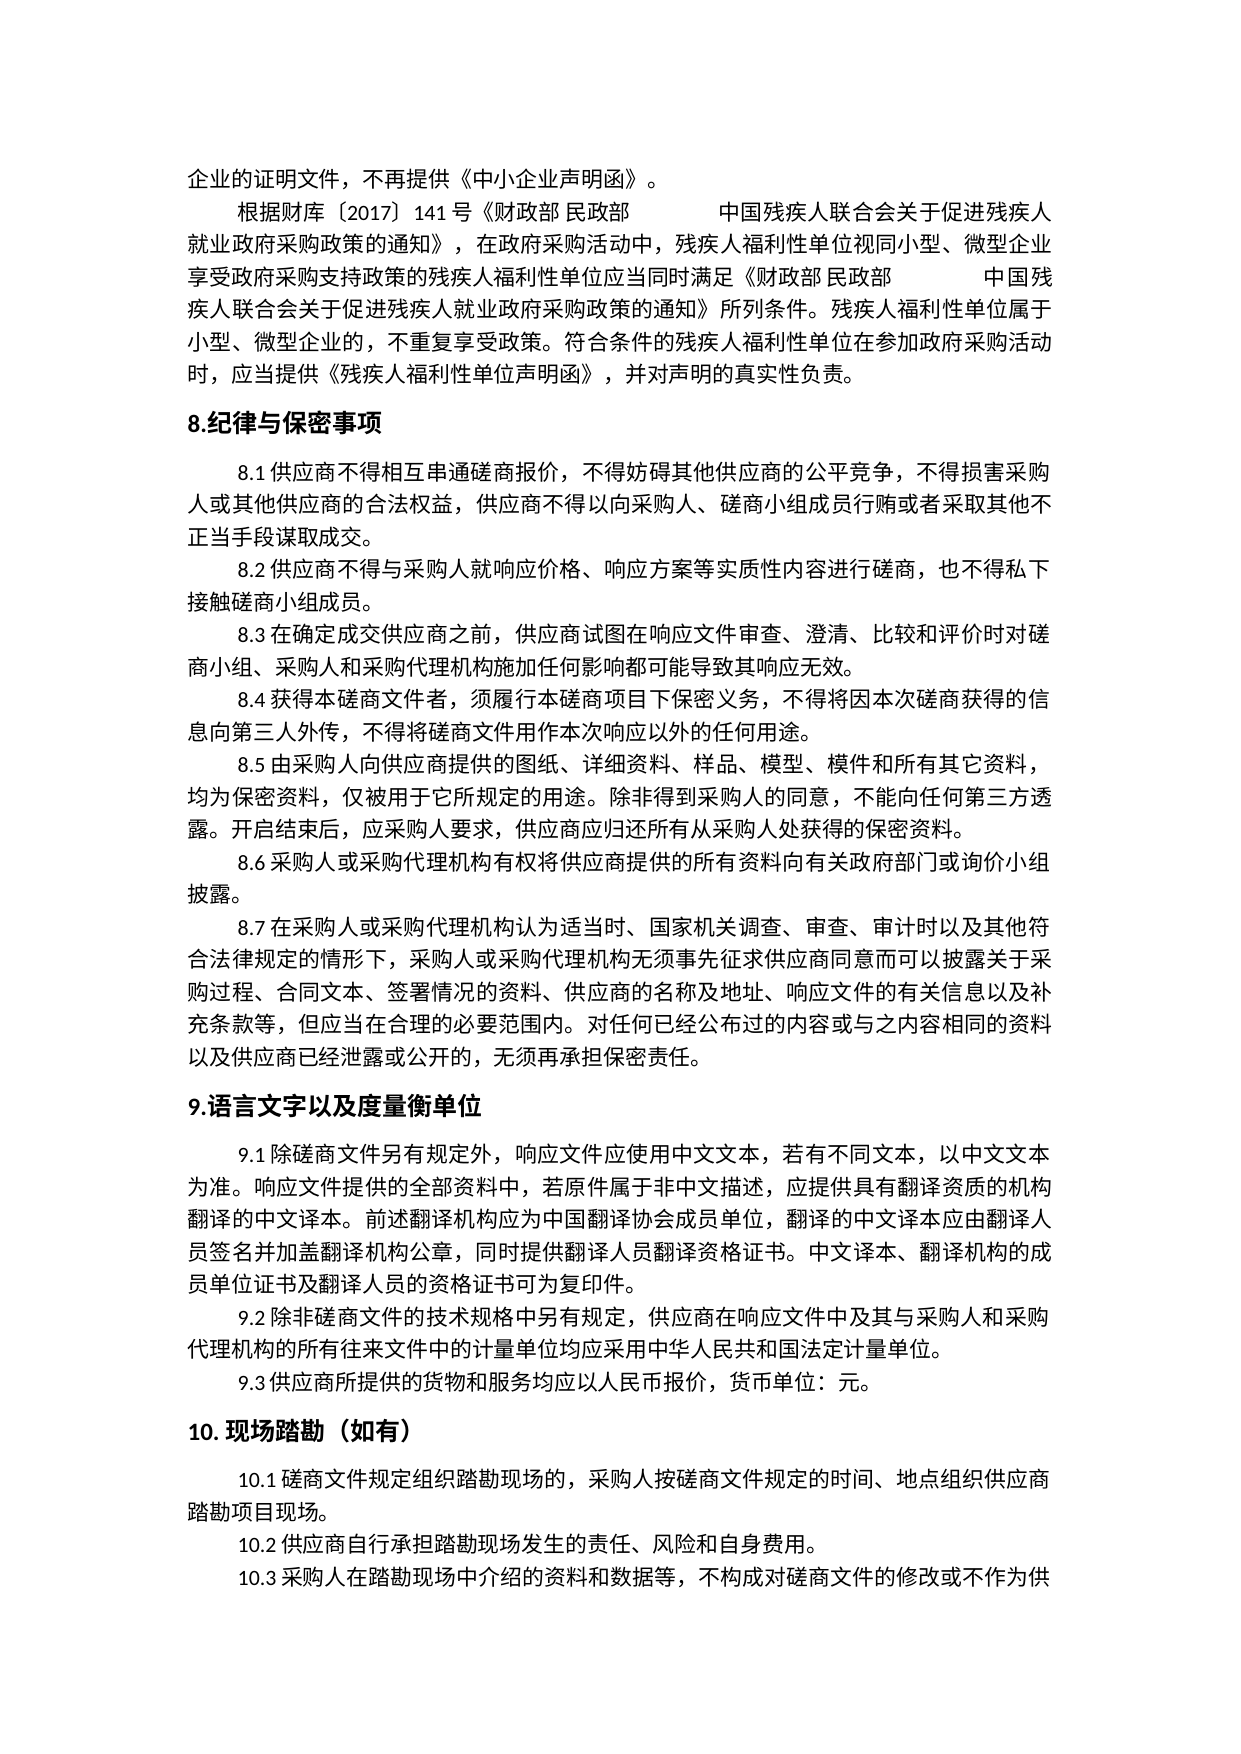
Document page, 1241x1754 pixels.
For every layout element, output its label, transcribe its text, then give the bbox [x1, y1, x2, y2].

text 10.2供应商自行承担踏勘现场发生的责任、风险和自身费用。 [187, 1527, 1053, 1559]
text 9.3供应商所提供的货物和服务均应以人民币报价，货币单位：元。 [187, 1364, 1053, 1397]
text 8.5由采购人向供应商提供的图纸、详细资料、样品、模型、模件和所有其它资料，均为保密资料，仅被用于它所规定的用途。除非得到采购人的同意，不能向任何第三方透露。开启结束后，应采购人要求，供应商应归还所有从采购人处获得的保密资料。 [187, 747, 1053, 844]
text 8.1供应商不得相互串通磋商报价，不得妨碍其他供应商的公平竞争，不得损害采购人或其他供应商的合法权益，供应商不得以向采购人、磋商小组成员行贿或者采取其他不正当手段谋取成交。 [187, 454, 1053, 552]
text 8.7在采购人或采购代理机构认为适当时、国家机关调查、审查、审计时以及其他符合法律规定的情形下，采购人或采购代理机构无须事先征求供应商同意而可以披露关于采购过程、合同文本、签署情况的资料、供应商的名称及地址、响应文件的有关信息以及补充条款等，但应当在合理的必要范围内。对任何已经公布过的内容或与之内容相同的资料，以及供应商已经泄露或公开的，无须再承担保密责任。 [187, 909, 1053, 1072]
text 10. 现场踏勘（如有） [187, 1397, 1053, 1462]
text 8.2供应商不得与采购人就响应价格、响应方案等实质性内容进行磋商，也不得私下接触磋商小组成员。 [187, 552, 1053, 617]
text 8.纪律与保密事项 [187, 389, 1053, 454]
text 10.1磋商文件规定组织踏勘现场的，采购人按磋商文件规定的时间、地点组织供应商踏勘项目现场。 [187, 1462, 1053, 1527]
text 9.2除非磋商文件的技术规格中另有规定，供应商在响应文件中及其与采购人和采购代理机构的所有往来文件中的计量单位均应采用中华人民共和国法定计量单位。 [187, 1299, 1053, 1364]
text 8.6采购人或采购代理机构有权将供应商提供的所有资料向有关政府部门或询价小组披露。 [187, 844, 1053, 909]
text 8.4获得本磋商文件者，须履行本磋商项目下保密义务，不得将因本次磋商获得的信息向第三人外传，不得将磋商文件用作本次响应以外的任何用途。 [187, 682, 1053, 747]
text 根据财库〔2017〕141号《财政部 民政部 中国残疾人联合会关于促进残疾人就业政府采购政策的通知》，在政府采购活动中，残疾人福利性单位视同小型、微型企业，享受政府采购支持政策的残疾人福利性单位应当同时满足《财政部 民政部 中国残疾人联合会关于促进残疾人就业政府采购政策的通知》所列条件。残疾人福利性单位属于小型、微型企业的，不重复享受政策。符合条件的残疾人福利性单位在参加政府采购活动时，应当提供《残疾人福利性单位声明函》，并对声明的真实性负责。 [187, 194, 1053, 389]
text 8.3在确定成交供应商之前，供应商试图在响应文件审查、澄清、比较和评价时对磋商小组、采购人和采购代理机构施加任何影响都可能导致其响应无效。 [187, 617, 1053, 682]
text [187, 1559, 1053, 1592]
text 9.1除磋商文件另有规定外，响应文件应使用中文文本，若有不同文本，以中文文本为准。响应文件提供的全部资料中，若原件属于非中文描述，应提供具有翻译资质的机构翻译的中文译本。前述翻译机构应为中国翻译协会成员单位，翻译的中文译本应由翻译人员签名并加盖翻译机构公章，同时提供翻译人员翻译资格证书。中文译本、翻译机构的成员单位证书及翻译人员的资格证书可为复印件。 [187, 1137, 1053, 1299]
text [187, 162, 1053, 194]
text 9.语言文字以及度量衡单位 [187, 1072, 1053, 1137]
